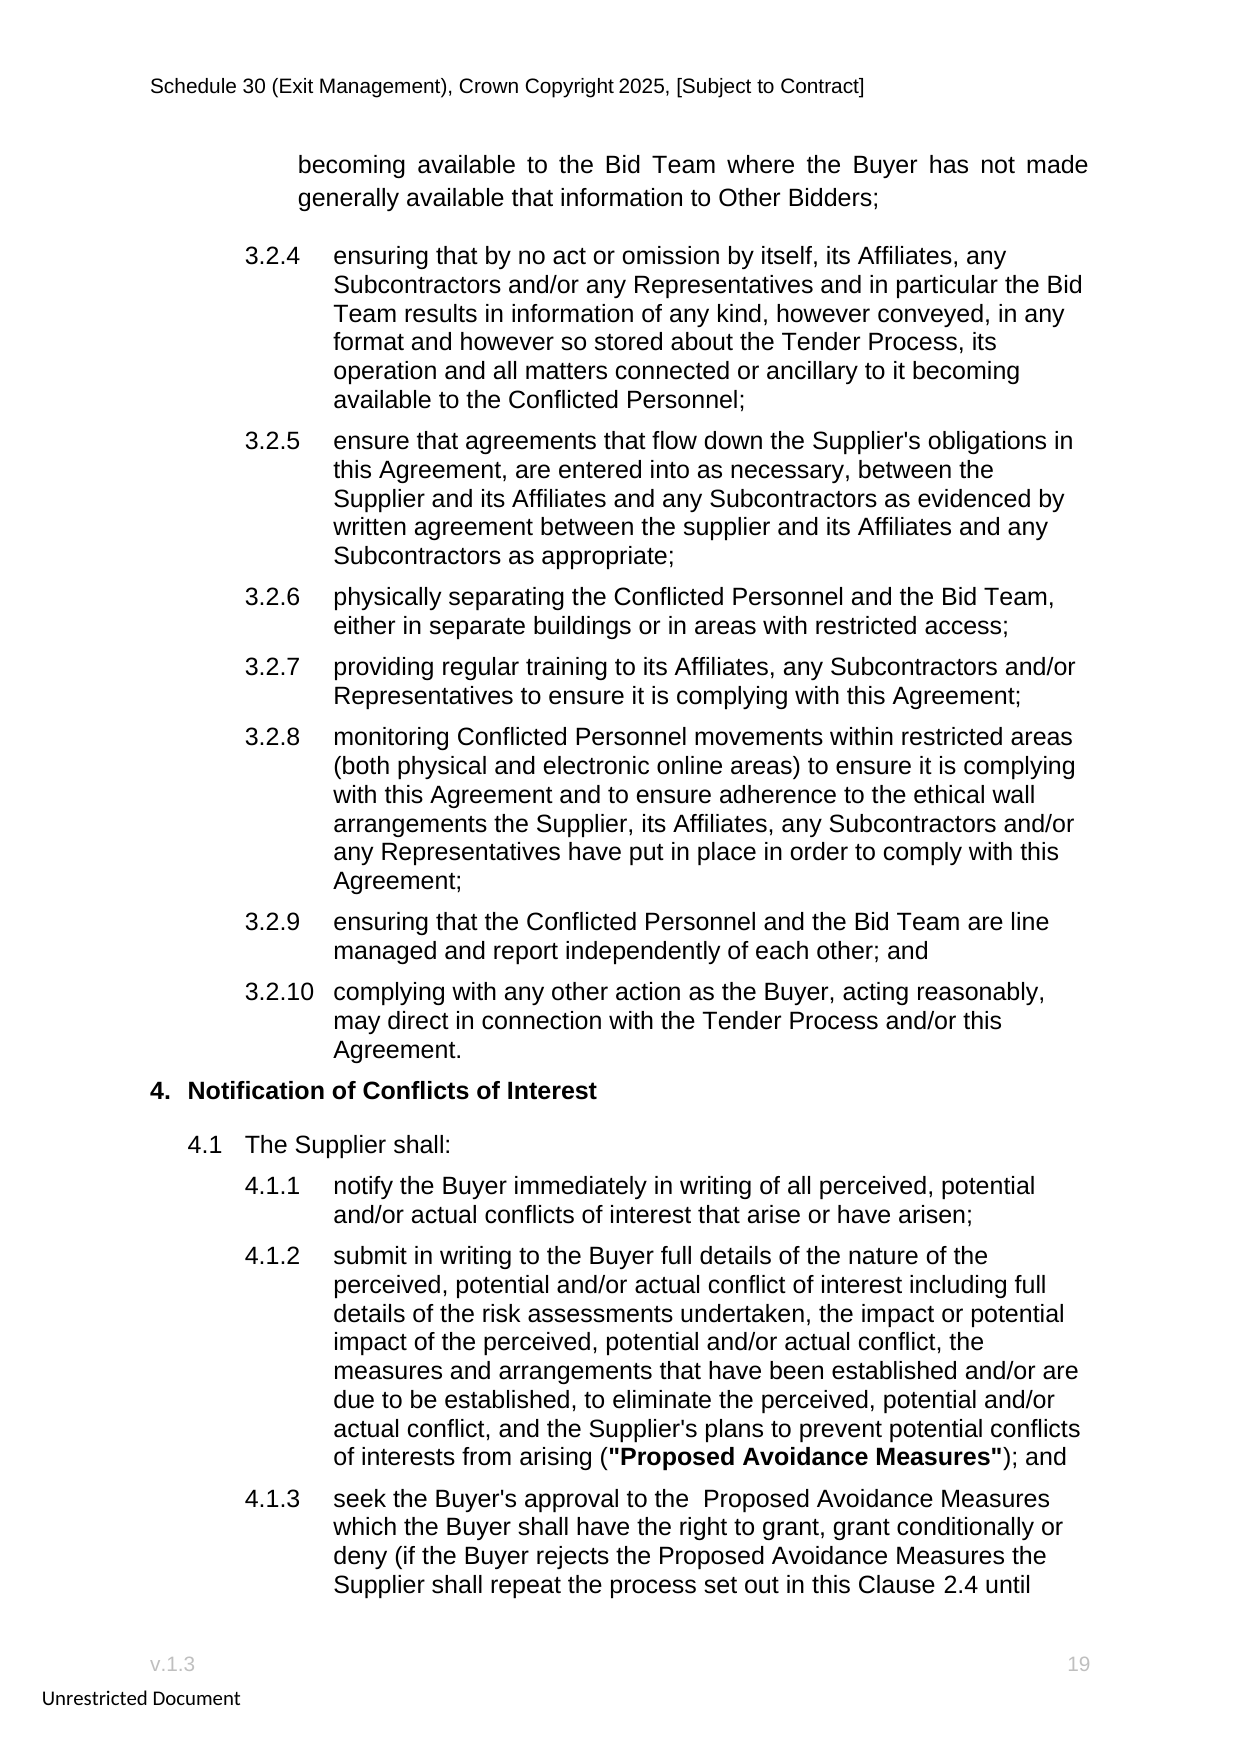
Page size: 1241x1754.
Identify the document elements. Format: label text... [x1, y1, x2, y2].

text becoming available to the Bid Team where the Buyer has not made generally available that information to Other Bidders; [298, 150, 1090, 212]
text ensuring that by no act or omission by itself, its Affiliates, any Subcontractors and/or any Representatives and in particular the Bid Team results in information of any kind, however conveyed, in any format and however so stored about the Tender Process, its operation and all matters connected or ancillary to it becoming available to the Conflicted Personnel; [244, 241, 1090, 413]
subtitle Notification of Conflicts of Interest [150, 1076, 1090, 1105]
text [244, 1483, 1090, 1598]
text notify the Buyer immediately in writing of all perceived, potential and/or actual conflicts of interest that arise or have arisen; [244, 1171, 1090, 1228]
text providing regular training to its Affiliates, any Subcontractors and/or Representatives to ensure it is complying with this Agreement; [244, 652, 1090, 710]
text The Supplier shall: [187, 1130, 1090, 1158]
text ensure that agreements that flow down the Supplier's obligations in this Agreement, are entered into as necessary, between the Supplier and its Affiliates and any Subcontractors as evidenced by written agreement between the supplier and its Affiliates and any Subcontractors as appropriate; [244, 426, 1090, 570]
text submit in writing to the Buyer full details of the nature of the perceived, potential and/or actual conflict of interest including full details of the risk assessments undertaken, the impact or potential impact of the perceived, potential and/or actual conflict, the measures and arrangements that have been established and/or are due to be established, to eliminate the perceived, potential and/or actual conflict, and the Supplier's plans to prevent potential conflicts of interests from arising ("Proposed Avoidance Measures"); and [244, 1241, 1090, 1471]
text ensuring that the Conflicted Personnel and the Bid Team are line managed and report independently of each other; and [244, 907, 1090, 965]
text physically separating the Conflicted Personnel and the Bid Team, either in separate buildings or in areas with restricted access; [244, 582, 1090, 640]
text complying with any other action as the Buyer, acting reasonably, may direct in connection with the Tender Process and/or this Agreement. [244, 977, 1090, 1063]
text monitoring Conflicted Personnel movements within restricted areas (both physical and electronic online areas) to ensure it is complying with this Agreement and to ensure adherence to the ethical wall arrangements the Supplier, its Affiliates, any Subcontractors and/or any Representatives have put in place in order to comply with this Agreement; [244, 722, 1090, 895]
